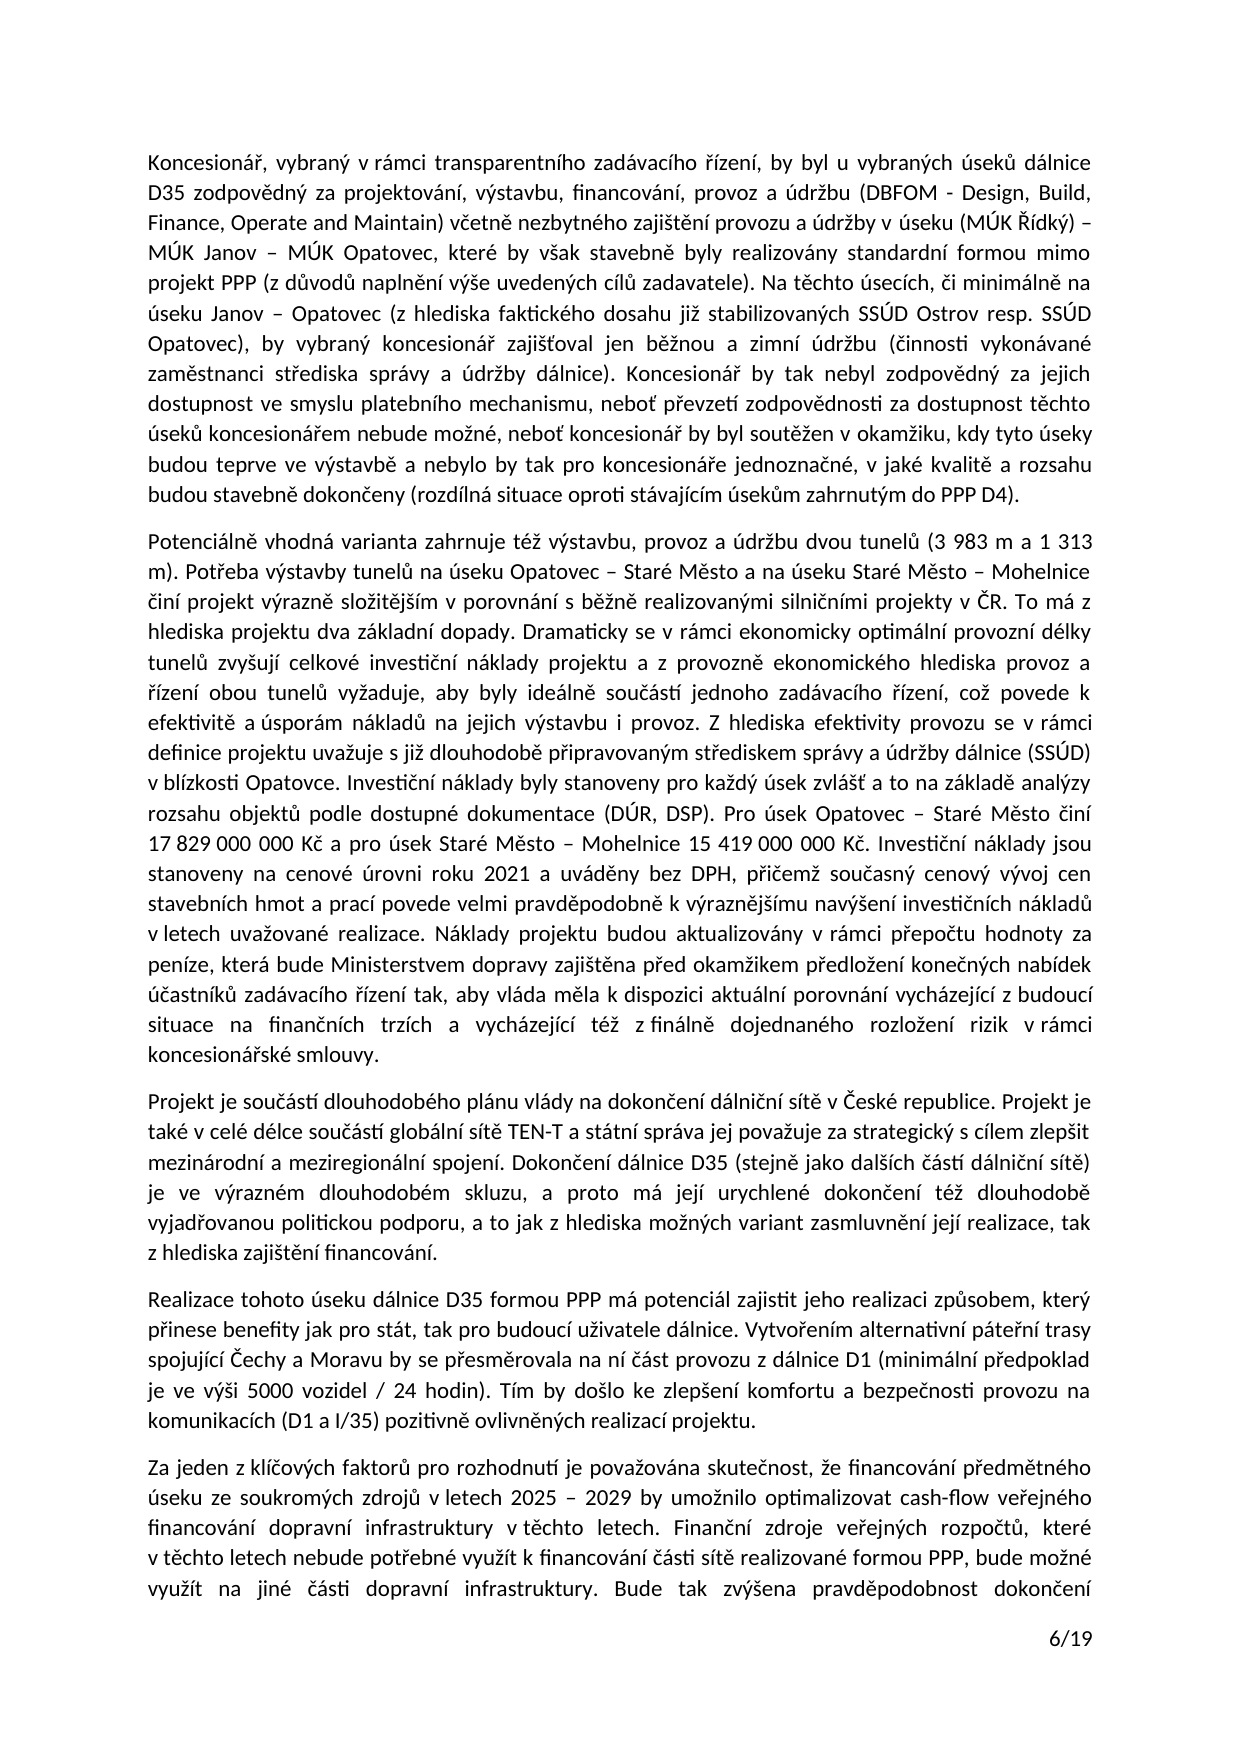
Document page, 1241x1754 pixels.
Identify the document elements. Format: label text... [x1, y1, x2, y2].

text Realizace tohoto úseku dálnice D35 formou PPP má potenciál zajistit jeho realizaci způsobem, který přinese benefity jak pro stát, tak pro budoucí uživatele dálnice. Vytvořením alternativní páteřní trasy spojující Čechy a Moravu by se přesměrovala na ní část provozu z dálnice D1 (minimální předpoklad je ve výši 5000 vozidel / 24 hodin). Tím by došlo ke zlepšení komfortu a bezpečnosti provozu na komunikacích (D1 a I/35) pozitivně ovlivněných realizací projektu. [148, 1285, 1093, 1434]
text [148, 1453, 1093, 1602]
text Projekt je součástí dlouhodobého plánu vlády na dokončení dálniční sítě v České republice. Projekt je také v celé délce součástí globální sítě TEN-T a státní správa jej považuje za strategický s cílem zlepšit mezinárodní a meziregionální spojení. Dokončení dálnice D35 (stejně jako dalších částí dálniční sítě) je ve výrazném dlouhodobém skluzu, a proto má její urychlené dokončení též dlouhodobě vyjadřovanou politickou podporu, a to jak z hlediska možných variant zasmluvnění její realizace, tak z hlediska zajištění financování. [148, 1087, 1093, 1266]
text Koncesionář, vybraný v rámci transparentního zadávacího řízení, by byl u vybraných úseků dálnice D35 zodpovědný za projektování, výstavbu, financování, provoz a údržbu (DBFOM - Design, Build, Finance, Operate and Maintain) včetně nezbytného zajištění provozu a údržby v úseku (MÚK Řídký) – MÚK Janov – MÚK Opatovec, které by však stavebně byly realizovány standardní formou mimo projekt PPP (z důvodů naplnění výše uvedených cílů zadavatele). Na těchto úsecích, či minimálně na úseku Janov – Opatovec (z hlediska faktického dosahu již stabilizovaných SSÚD Ostrov resp. SSÚD Opatovec), by vybraný koncesionář zajišťoval jen běžnou a zimní údržbu (činnosti vykonávané zaměstnanci střediska správy a údržby dálnice). Koncesionář by tak nebyl zodpovědný za jejich dostupnost ve smyslu platebního mechanismu, neboť převzetí zodpovědnosti za dostupnost těchto úseků koncesionářem nebude možné, neboť koncesionář by byl soutěžen v okamžiku, kdy tyto úseky budou teprve ve výstavbě a nebylo by tak pro koncesionáře jednoznačné, v jaké kvalitě a rozsahu budou stavebně dokončeny (rozdílná situace oproti stávajícím úsekům zahrnutým do PPP D4). [148, 148, 1093, 508]
text Potenciálně vhodná varianta zahrnuje též výstavbu, provoz a údržbu dvou tunelů (3 983 m a 1 313 m). Potřeba výstavby tunelů na úseku Opatovec – Staré Město a na úseku Staré Město – Mohelnice činí projekt výrazně složitějším v porovnání s běžně realizovanými silničními projekty v ČR. To má z hlediska projektu dva základní dopady. Dramaticky se v rámci ekonomicky optimální provozní délky tunelů zvyšují celkové investiční náklady projektu a z provozně ekonomického hlediska provoz a řízení obou tunelů vyžaduje, aby byly ideálně součástí jednoho zadávacího řízení, což povede k efektivitě a úsporám nákladů na jejich výstavbu i provoz. Z hlediska efektivity provozu se v rámci definice projektu uvažuje s již dlouhodobě připravovaným střediskem správy a údržby dálnice (SSÚD) v blízkosti Opatovce. Investiční náklady byly stanoveny pro každý úsek zvlášť a to na základě analýzy rozsahu objektů podle dostupné dokumentace (DÚR, DSP). Pro úsek Opatovec – Staré Město činí 17 829 000 000 Kč a pro úsek Staré Město – Mohelnice 15 419 000 000 Kč. Investiční náklady jsou stanoveny na cenové úrovni roku 2021 a uváděny bez DPH, přičemž současný cenový vývoj cen stavebních hmot a prací povede velmi pravděpodobně k výraznějšímu navýšení investičních nákladů v letech uvažované realizace. Náklady projektu budou aktualizovány v rámci přepočtu hodnoty za peníze, která bude Ministerstvem dopravy zajištěna před okamžikem předložení konečných nabídek účastníků zadávacího řízení tak, aby vláda měla k dispozici aktuální porovnání vycházející z budoucí situace na finančních trzích a vycházející též z finálně dojednaného rozložení rizik v rámci koncesionářské smlouvy. [148, 527, 1093, 1068]
